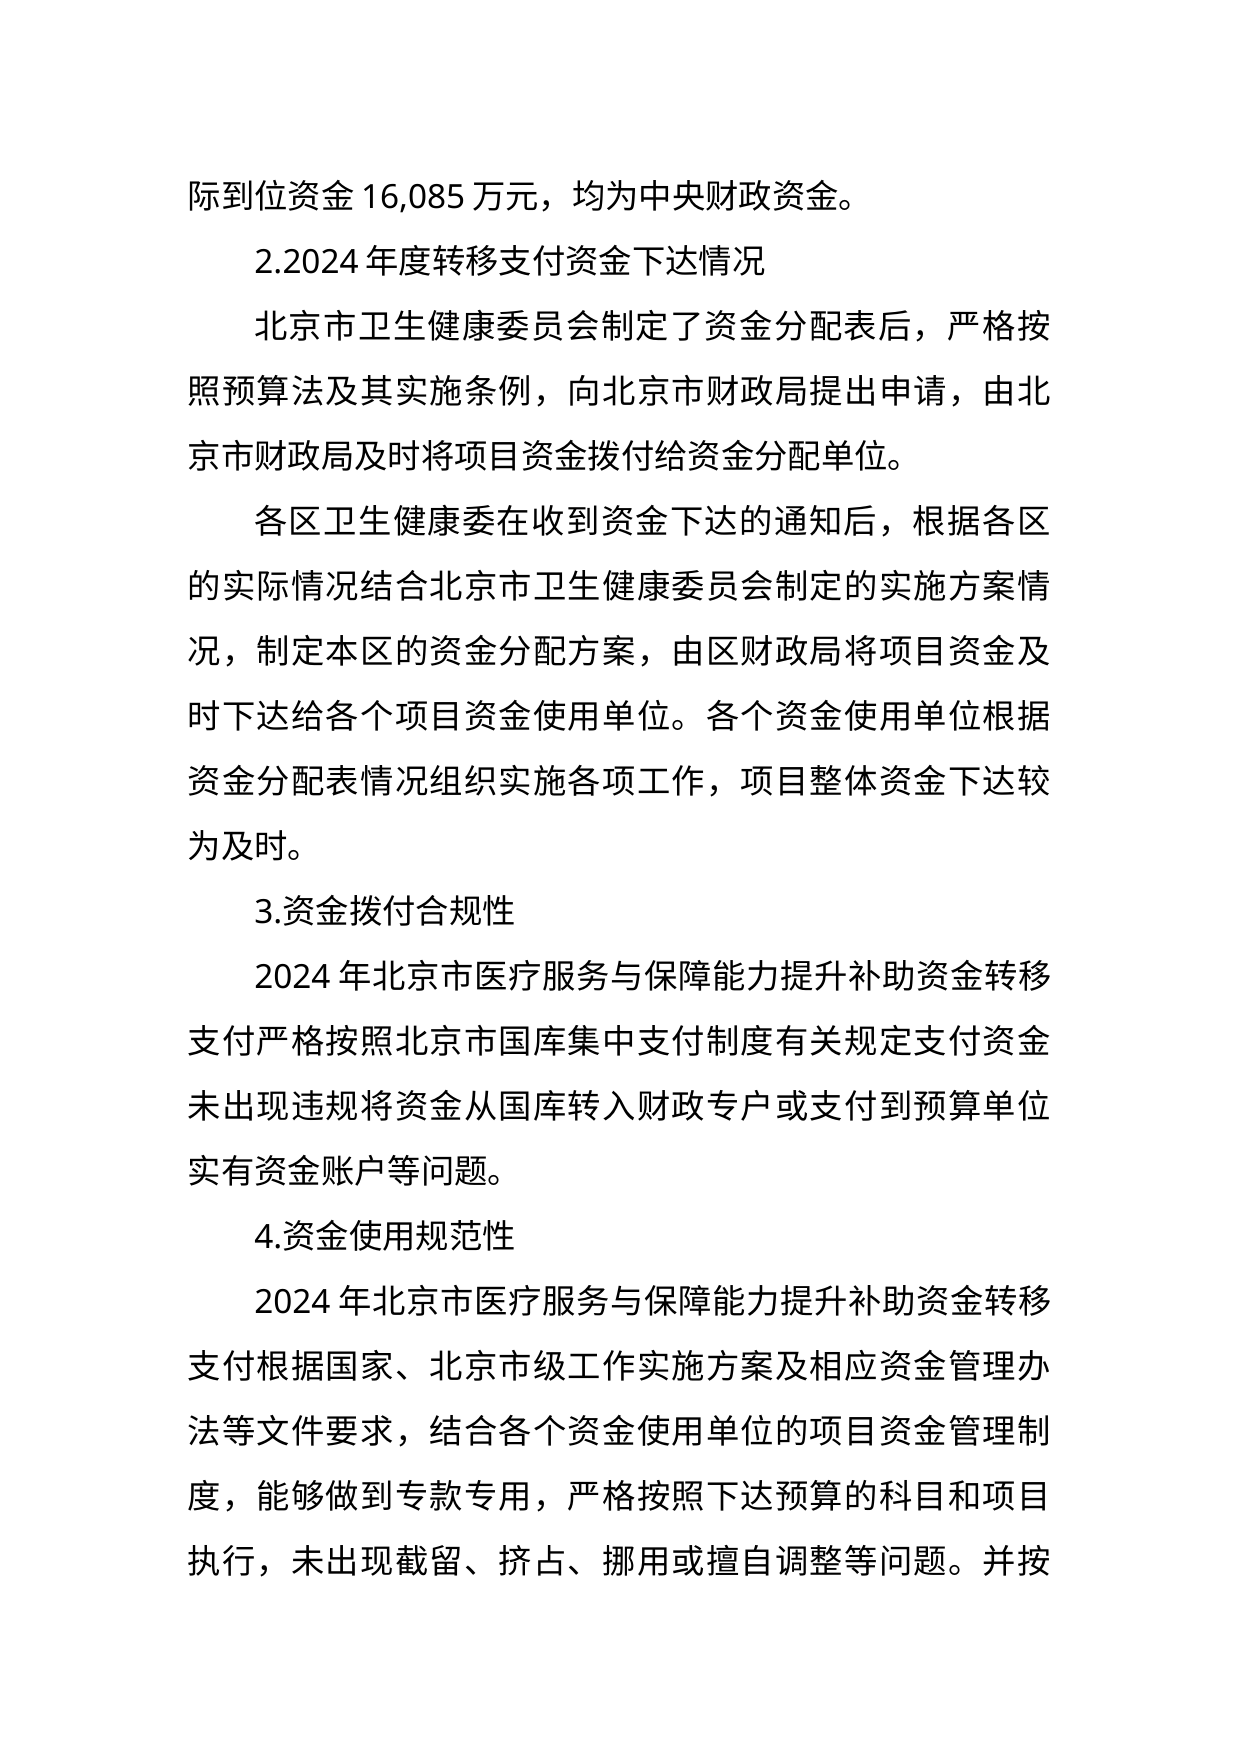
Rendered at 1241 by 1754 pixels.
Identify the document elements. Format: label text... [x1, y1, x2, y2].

text 3.资金拨付合规性 [187, 877, 1053, 942]
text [187, 1267, 1053, 1592]
text 2024年北京市医疗服务与保障能力提升补助资金转移支付严格按照北京市国库集中支付制度有关规定支付资金，未出现违规将资金从国库转入财政专户或支付到预算单位实有资金账户等问题。 [187, 942, 1053, 1202]
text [187, 162, 1053, 227]
text 北京市卫生健康委员会制定了资金分配表后，严格按照预算法及其实施条例，向北京市财政局提出申请，由北京市财政局及时将项目资金拨付给资金分配单位。 [187, 292, 1053, 487]
text 4.资金使用规范性 [187, 1202, 1053, 1267]
text 2.2024年度转移支付资金下达情况 [187, 227, 1053, 292]
text 各区卫生健康委在收到资金下达的通知后，根据各区的实际情况结合北京市卫生健康委员会制定的实施方案情况，制定本区的资金分配方案，由区财政局将项目资金及时下达给各个项目资金使用单位。各个资金使用单位根据资金分配表情况组织实施各项工作，项目整体资金下达较为及时。 [187, 487, 1053, 877]
